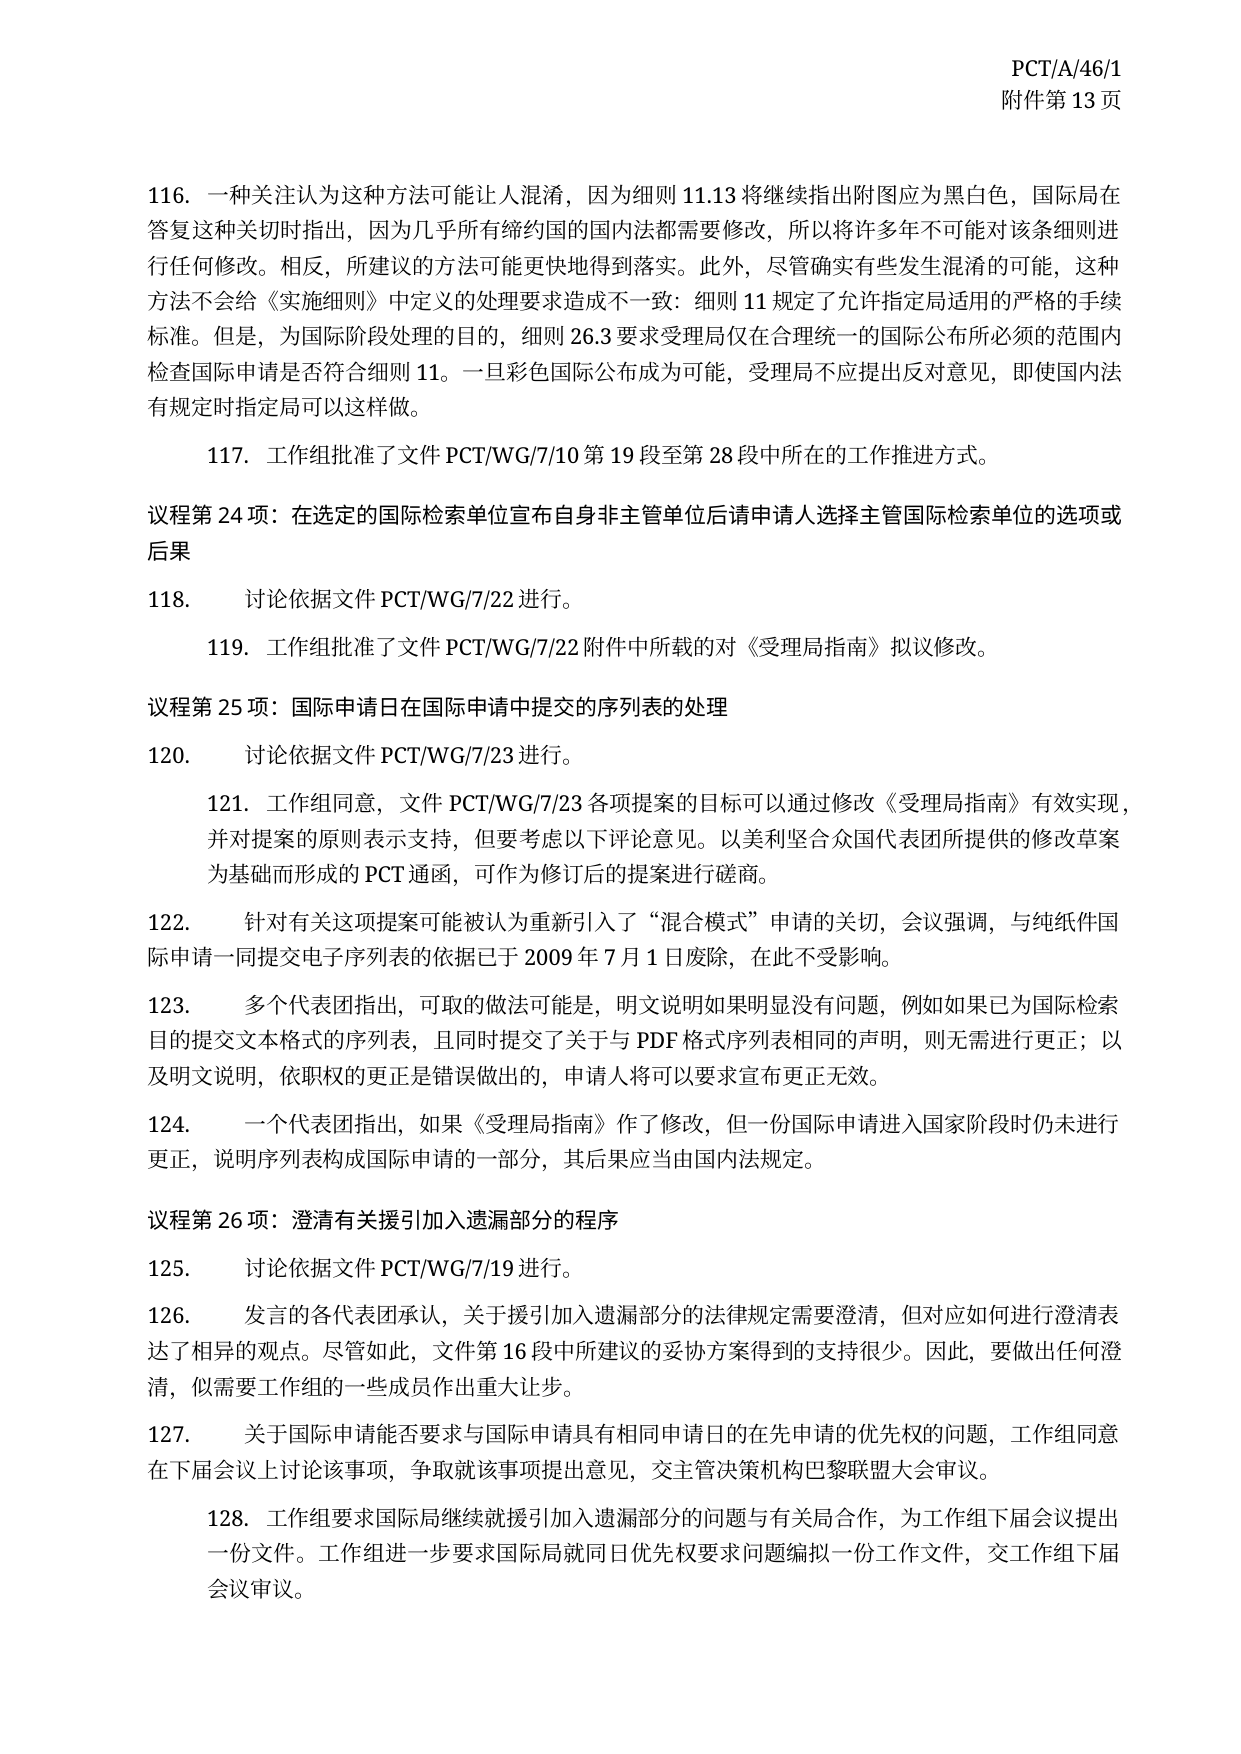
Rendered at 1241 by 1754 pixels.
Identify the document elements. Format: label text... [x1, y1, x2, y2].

list 一个代表团指出，如果《受理局指南》作了修改，但一份国际申请进入国家阶段时仍未进行更正，说明序列表构成国际申请的一部分，其后果应当由国内法规定。 [148, 1103, 1122, 1174]
text 议程第24项：在选定的国际检索单位宣布自身非主管单位后请申请人选择主管国际检索单位的选项或后果 [148, 495, 1122, 566]
text 议程第26项：澄清有关援引加入遗漏部分的程序 [148, 1199, 1122, 1234]
list 工作组要求国际局继续就援引加入遗漏部分的问题与有关局合作，为工作组下届会议提出一份文件。工作组进一步要求国际局就同日优先权要求问题编拟一份工作文件，交工作组下届会议审议。 [207, 1497, 1122, 1603]
list 讨论依据文件PCT/WG/7/23进行。 [148, 734, 1122, 770]
list 一种关注认为这种方法可能让人混淆，因为细则11.13将继续指出附图应为黑白色，国际局在答复这种关切时指出，因为几乎所有缔约国的国内法都需要修改，所以将许多年不可能对该条细则进行任何修改。相反，所建议的方法可能更快地得到落实。此外，尽管确实有些发生混淆的可能，这种方法不会给《实施细则》中定义的处理要求造成不一致：细则11规定了允许指定局适用的严格的手续标准。但是，为国际阶段处理的目的，细则26.3要求受理局仅在合理统一的国际公布所必须的范围内检查国际申请是否符合细则11。一旦彩色国际公布成为可能，受理局不应提出反对意见，即使国内法有规定时指定局可以这样做。 [148, 174, 1122, 422]
list 工作组同意，文件PCT/WG/7/23各项提案的目标可以通过修改《受理局指南》有效实现，并对提案的原则表示支持，但要考虑以下评论意见。以美利坚合众国代表团所提供的修改草案为基础而形成的PCT通函，可作为修订后的提案进行磋商。 [207, 782, 1122, 889]
text 议程第25项：国际申请日在国际申请中提交的序列表的处理 [148, 687, 1122, 722]
list 针对有关这项提案可能被认为重新引入了“混合模式”申请的关切，会议强调，与纯纸件国际申请一同提交电子序列表的依据已于2009年7月1日废除，在此不受影响。 [148, 901, 1122, 972]
list 发言的各代表团承认，关于援引加入遗漏部分的法律规定需要澄清，但对应如何进行澄清表达了相异的观点。尽管如此，文件第16段中所建议的妥协方案得到的支持很少。因此，要做出任何澄清，似需要工作组的一些成员作出重大让步。 [148, 1295, 1122, 1401]
list 讨论依据文件PCT/WG/7/22进行。 [148, 578, 1122, 614]
list 讨论依据文件PCT/WG/7/19进行。 [148, 1247, 1122, 1282]
list 关于国际申请能否要求与国际申请具有相同申请日的在先申请的优先权的问题，工作组同意在下届会议上讨论该事项，争取就该事项提出意见，交主管决策机构巴黎联盟大会审议。 [148, 1414, 1122, 1484]
list 多个代表团指出，可取的做法可能是，明文说明如果明显没有问题，例如如果已为国际检索目的提交文本格式的序列表，且同时提交了关于与PDF格式序列表相同的声明，则无需进行更正；以及明文说明，依职权的更正是错误做出的，申请人将可以要求宣布更正无效。 [148, 984, 1122, 1091]
list 工作组批准了文件PCT/WG/7/22附件中所载的对《受理局指南》拟议修改。 [207, 626, 1122, 662]
list 工作组批准了文件PCT/WG/7/10第19段至第28段中所在的工作推进方式。 [207, 434, 1122, 470]
